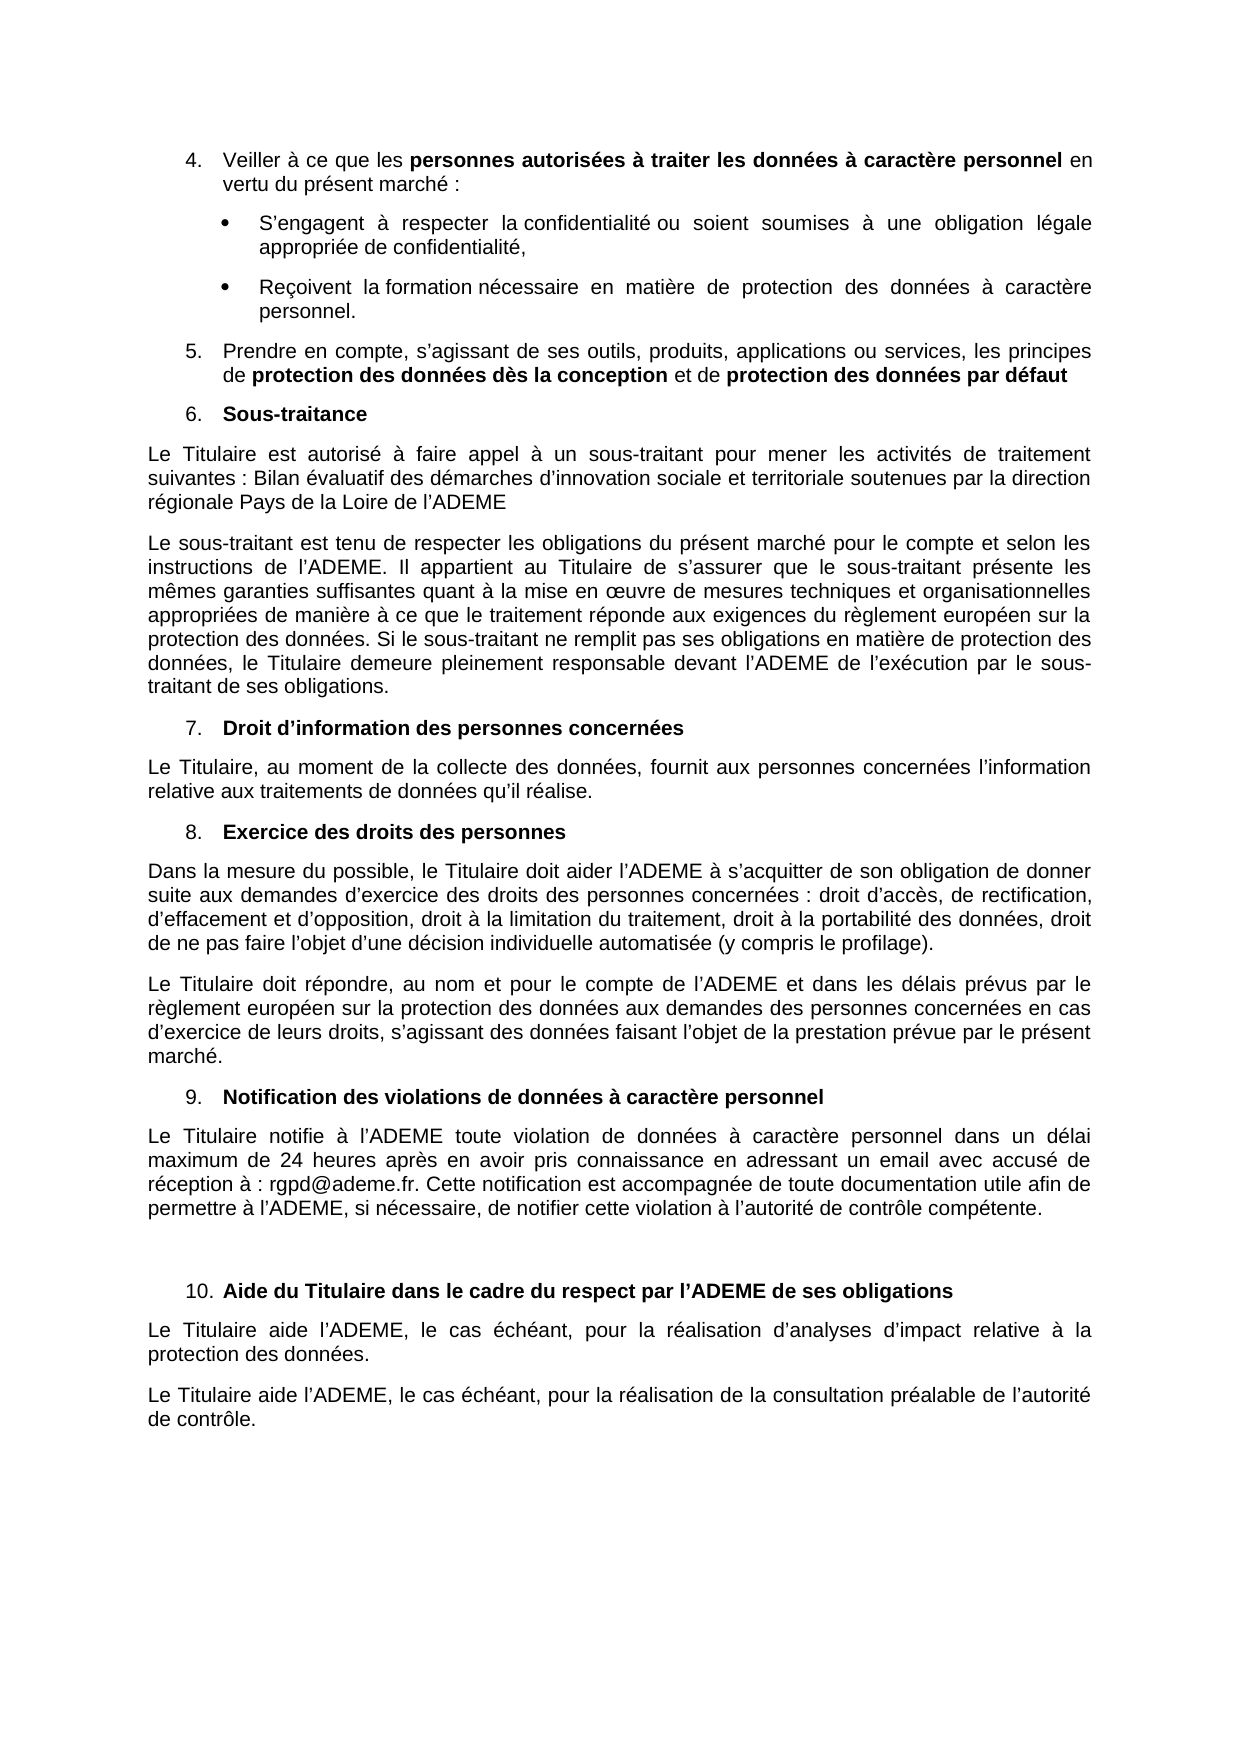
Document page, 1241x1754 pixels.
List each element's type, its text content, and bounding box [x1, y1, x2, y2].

text Le Titulaire aide l’ADEME, le cas échéant, pour la réalisation de la consultation préalable de l’autorité de contrôle. [148, 1383, 1093, 1431]
list Aide du Titulaire dans le cadre du respect par l’ADEME de ses obligations [185, 1278, 1093, 1302]
text Le Titulaire aide l’ADEME, le cas échéant, pour la réalisation d’analyses d’impact relative à la protection des données. [148, 1318, 1093, 1366]
text Le Titulaire notifie à l’ADEME toute violation de données à caractère personnel dans un délai maximum de 24 heures après en avoir pris connaissance en adressant un email avec accusé de réception à : rgpd@ademe.fr. Cette notification est accompagnée de toute documentation utile afin de permettre à l’ADEME, si nécessaire, de notifier cette violation à l’autorité de contrôle compétente. [148, 1124, 1093, 1220]
text Le sous-traitant est tenu de respecter les obligations du présent marché pour le compte et selon les instructions de l’ADEME. Il appartient au Titulaire de s’assurer que le sous-traitant présente les mêmes garanties suffisantes quant à la mise en œuvre de mesures techniques et organisationnelles appropriées de manière à ce que le traitement réponde aux exigences du règlement européen sur la protection des données. Si le sous-traitant ne remplit pas ses obligations en matière de protection des données, le Titulaire demeure pleinement responsable devant l’ADEME de l’exécution par le sous-traitant de ses obligations. [148, 531, 1093, 698]
list Veiller à ce que les personnes autorisées à traiter les données à caractère personnel en vertu du présent marché : [185, 148, 1093, 196]
text Le Titulaire doit répondre, au nom et pour le compte de l’ADEME et dans les délais prévus par le règlement européen sur la protection des données aux demandes des personnes concernées en cas d’exercice de leurs droits, s’agissant des données faisant l’objet de la prestation prévue par le présent marché. [148, 972, 1093, 1068]
list Prendre en compte, s’agissant de ses outils, produits, applications ou services, les principes de protection des données dès la conception et de protection des données par défaut [185, 338, 1093, 386]
text Le Titulaire est autorisé à faire appel à un sous-traitant pour mener les activités de traitement suivantes : Bilan évaluatif des démarches d’innovation sociale et territoriale soutenues par la direction régionale Pays de la Loire de l’ADEME [148, 442, 1093, 513]
text Dans la mesure du possible, le Titulaire doit aider l’ADEME à s’acquitter de son obligation de donner suite aux demandes d’exercice des droits des personnes concernées : droit d’accès, de rectification, d’effacement et d’opposition, droit à la limitation du traitement, droit à la portabilité des données, droit de ne pas faire l’objet d’une décision individuelle automatisée (y compris le profilage). [148, 859, 1093, 955]
list Droit d’information des personnes concernées [185, 716, 1093, 739]
list Sous-traitance [185, 402, 1093, 426]
list Exercice des droits des personnes [185, 820, 1093, 844]
text Le Titulaire, au moment de la collecte des données, fournit aux personnes concernées l’information relative aux traitements de données qu’il réalise. [148, 755, 1093, 803]
list Reçoivent la formation nécessaire en matière de protection des données à caractère personnel. [221, 275, 1093, 323]
list S’engagent à respecter la confidentialité ou soient soumises à une obligation légale appropriée de confidentialité, [221, 211, 1093, 259]
list Notification des violations de données à caractère personnel [185, 1085, 1093, 1109]
